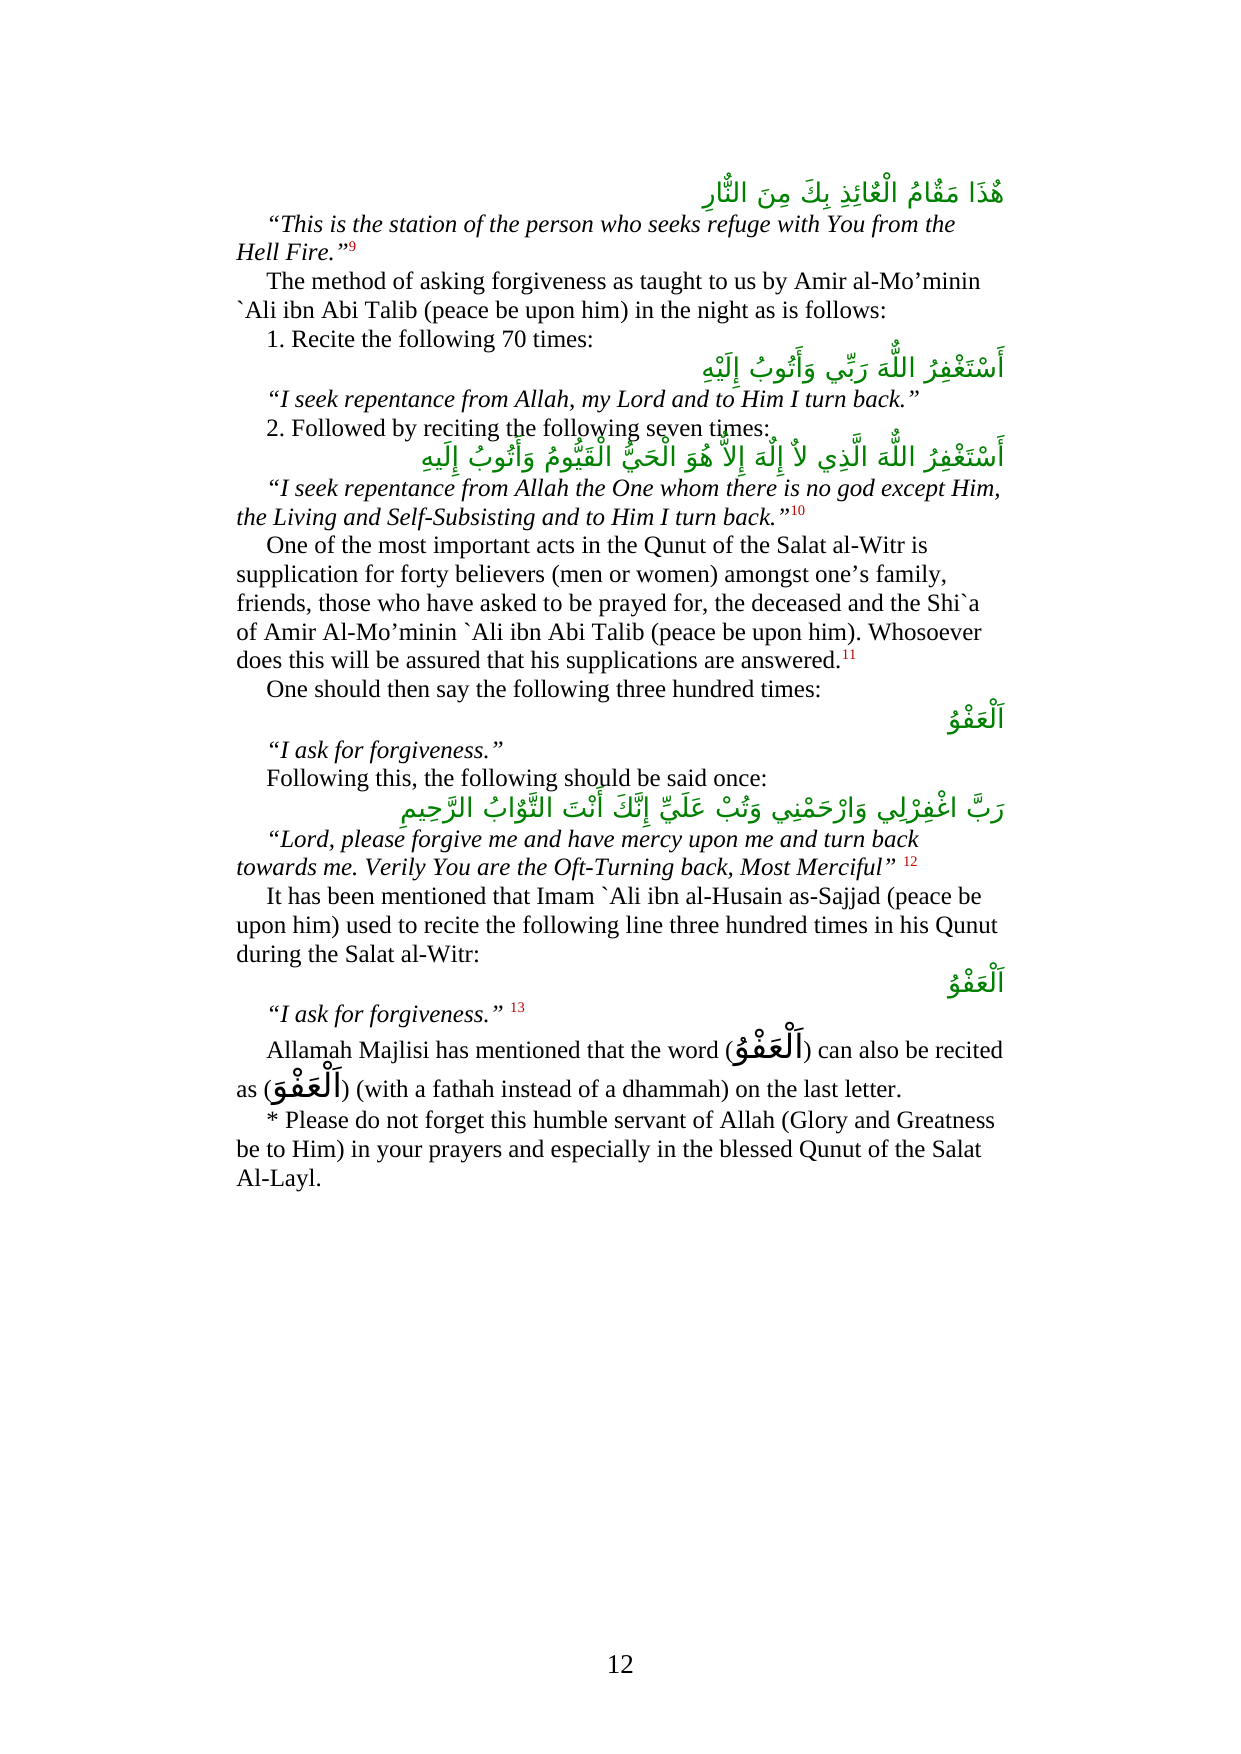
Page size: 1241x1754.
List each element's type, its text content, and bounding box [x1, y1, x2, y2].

text The method of asking forgiveness as taught to us by Amir al-Mo’minin `Ali ibn Abi Talib (peace be upon him) in the night as is follows: [236, 266, 1004, 324]
text Following this, the following should be said once: [236, 763, 1004, 792]
text “This is the station of the person who seeks refuge with You from the Hell Fire.”9 [236, 209, 1004, 266]
text أَسْتَغْفِرُ اللٌّهَ رَبِّي وَأَتُوبُ إِلَيْهِ [236, 352, 1004, 384]
text “I ask for forgiveness.” 13 [236, 999, 1004, 1028]
text One should then say the following three hundred times: [236, 674, 1004, 703]
text اَلْعَفْوُ [236, 703, 1004, 735]
text “I seek repentance from Allah, my Lord and to Him I turn back.” [236, 384, 1004, 413]
text “I seek repentance from Allah the One whom there is no god except Him, the Living and Self-Subsisting and to Him I turn back.”10 [236, 473, 1004, 531]
text اَلْعَفْوُ [236, 967, 1004, 999]
text أَسْتَغْفِرُ اللٌّهَ الَّذِي لاٌ إِلٌهَ إِلاٌّ هُوَ الْحَيُّ الْقَيُّومُ وَأَتُوبُ إِلَيهِ [236, 442, 1004, 473]
text Allamah Majlisi has mentioned that the word (اَلْعَفْوُ) can also be recited as (اَلْعَفْوَ) (with a fathah instead of a dhammah) on the last letter. [236, 1028, 1004, 1106]
text “I ask for forgiveness.” [236, 735, 1004, 763]
text One of the most important acts in the Qunut of the Salat al-Witr is supplication for forty believers (men or women) amongst one’s family, friends, those who have asked to be prayed for, the deceased and the Shi`a of Amir Al-Mo’minin `Ali ibn Abi Talib (peace be upon him). Whosoever does this will be assured that his supplications are answered.11 [236, 531, 1004, 674]
text 1. Recite the following 70 times: [236, 324, 1004, 352]
text هٌذَا مَقٌامُ الْعٌائِذِ بِكَ مِنَ النٌّارِ [236, 177, 1004, 209]
text It has been mentioned that Imam `Ali ibn al-Husain as-Sajjad (peace be upon him) used to recite the following line three hundred times in his Qunut during the Salat al-Witr: [236, 881, 1004, 967]
text 2. Followed by reciting the following seven times: [236, 413, 1004, 442]
text “Lord, please forgive me and have mercy upon me and turn back towards me. Verily You are the Oft-Turning back, Most Merciful” 12 [236, 824, 1004, 881]
text * Please do not forget this humble servant of Allah (Glory and Greatness be to Him) in your prayers and especially in the blessed Qunut of the Salat Al-Layl. [236, 1106, 1004, 1192]
text رَبَّ اغْفِرْلِي وَارْحَمْنِي وَتُبْ عَلَيِّ إِنَّكَ أَنْتَ التَّوٌابُ الرَّحِيمِ [236, 792, 1004, 824]
